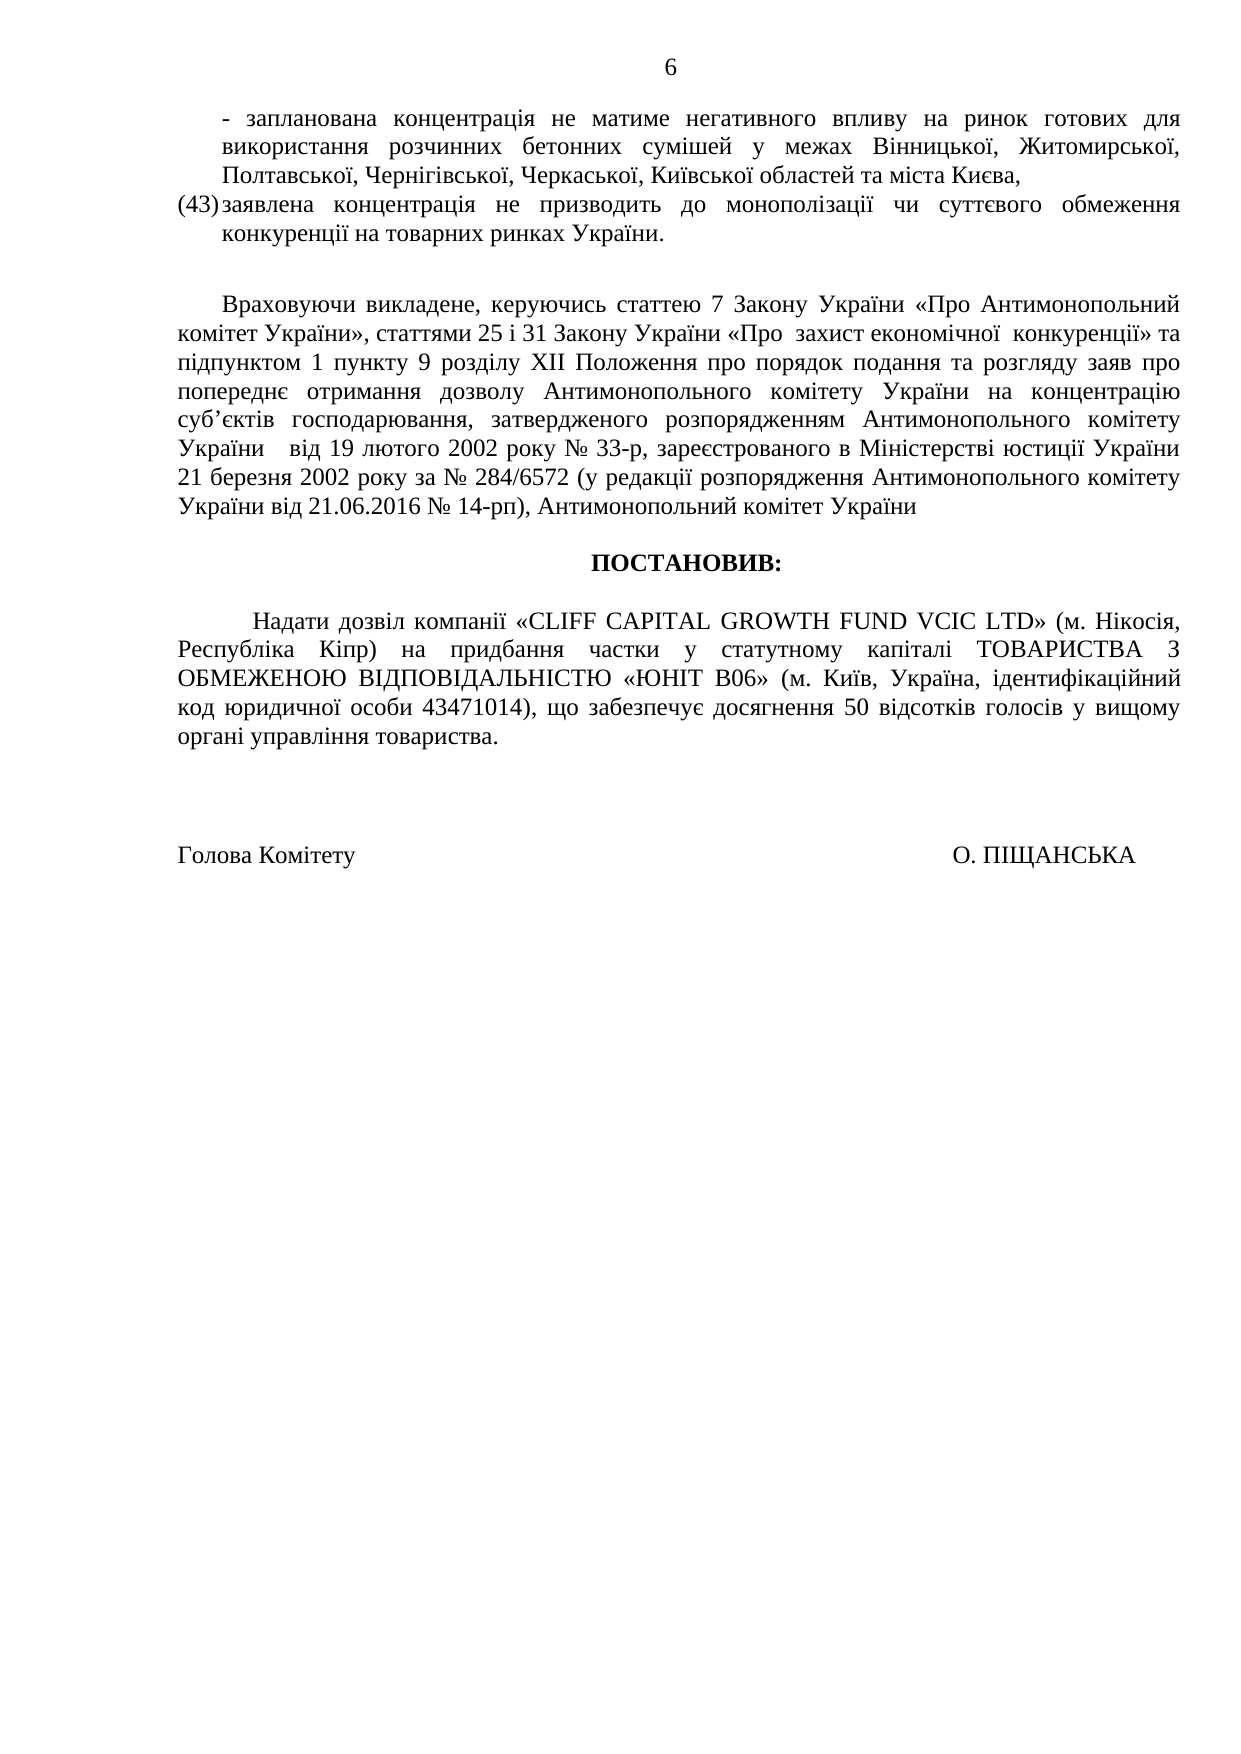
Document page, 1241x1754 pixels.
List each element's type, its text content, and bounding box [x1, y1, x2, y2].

text ПОСТАНОВИВ: [192, 548, 1181, 577]
text Надати дозвіл компанії «CLIFF CAPITAL GROWTH FUND VCIC LTD» (м. Нікосія, Республіка Кіпр) на придбання частки у статутному капіталі ТОВАРИСТВА З ОБМЕЖЕНОЮ ВІДПОВІДАЛЬНІСТЮ «ЮНІТ В06» (м. Київ, Україна, ідентифікаційний код юридичної особи 43471014), що забезпечує досягнення 50 відсотків голосів у вищому органі управління товариства. [177, 606, 1181, 749]
list заявлена концентрація не призводить до монополізації чи суттєвого обмеження конкуренції на товарних ринках України. [177, 189, 1181, 246]
text Враховуючи викладене, керуючись статтею 7 Закону України «Про Антимонопольний комітет України», статтями 25 і 31 Закону України «Про захист економічної конкуренції» та підпунктом 1 пункту 9 розділу ХІІ Положення про порядок подання та розгляду заяв про попереднє отримання дозволу Антимонопольного комітету України на концентрацію суб’єктів господарювання, затвердженого розпорядженням Антимонопольного комітету України від 19 лютого 2002 року № 33-р, зареєстрованого в Міністерстві юстиції України 21 березня 2002 року за № 284/6572 (у редакції розпорядження Антимонопольного комітету України від 21.06.2016 № 14-рп), Антимонопольний комітет України [177, 289, 1181, 519]
text - запланована концентрація не матиме негативного впливу на ринок готових для використання розчинних бетонних сумішей у межах Вінницької, Житомирської, Полтавської, Чернігівської, Черкаської, Київської областей та міста Києва, [222, 103, 1181, 189]
text Голова Комітету О. ПІЩАНСЬКА [177, 840, 1181, 869]
